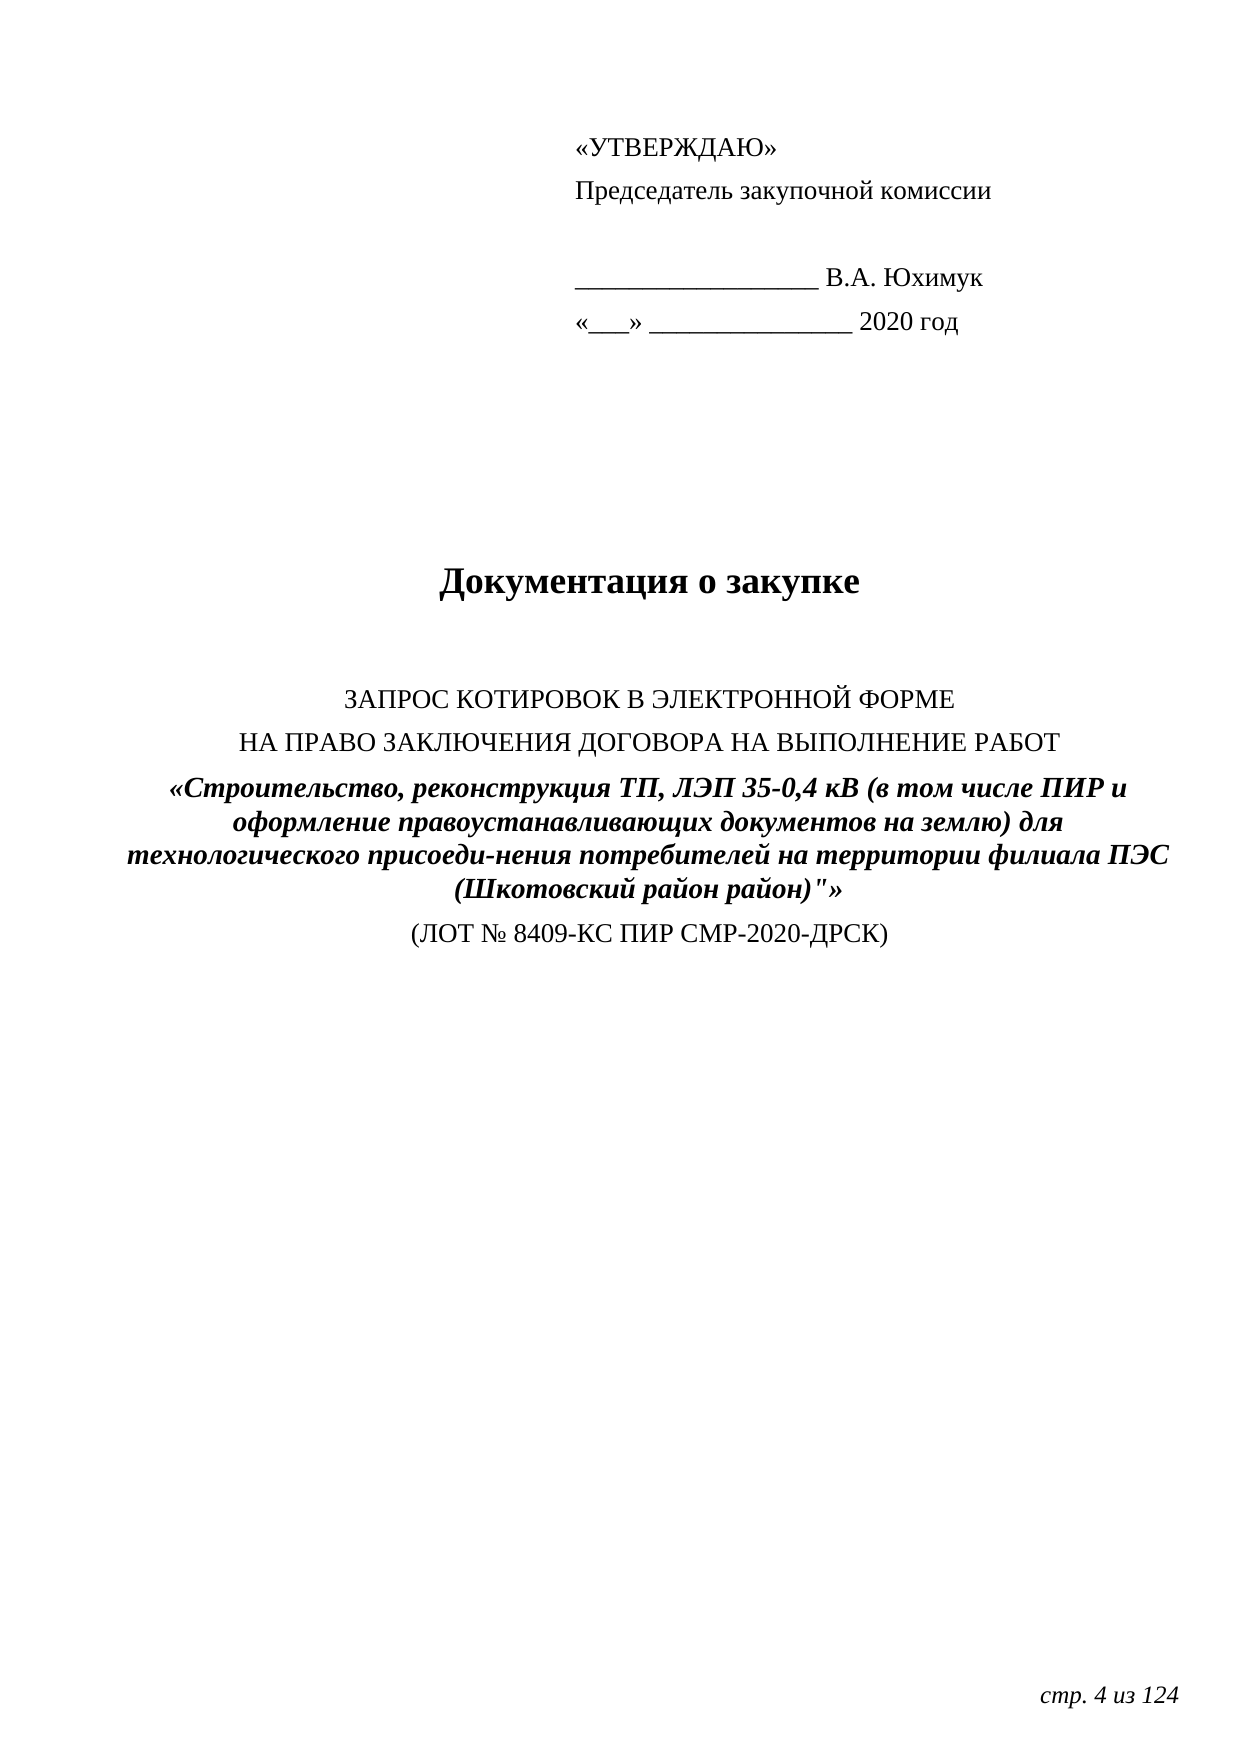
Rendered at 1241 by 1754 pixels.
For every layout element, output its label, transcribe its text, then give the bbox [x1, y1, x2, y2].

text Председатель закупочной комиссии [575, 174, 1181, 205]
text «Строительство, реконструкция ТП, ЛЭП 35-0,4 кВ (в том числе ПИР и оформление правоустанавливающих документов на землю) для технологического присоеди-нения потребителей на территории филиала ПЭС (Шкотовский район район)"» [118, 770, 1181, 904]
text ЗАПРОС КОТИРОВОК В ЭЛЕКТРОННОЙ ФОРМЕ [118, 683, 1181, 714]
text «___» _______________ 2020 год [575, 305, 1181, 336]
text (ЛОТ № 8409-КС ПИР СМР-2020-ДРСК) [118, 917, 1181, 948]
text «УТВЕРЖДАЮ» [575, 131, 1181, 162]
text Документация о закупке [118, 558, 1181, 602]
text __________________ В.А. Юхимук [575, 262, 1181, 293]
text НА ПРАВО ЗАКЛЮЧЕНИЯ ДОГОВОРА НА ВЫПОЛНЕНИЕ РАБОТ [118, 726, 1181, 758]
